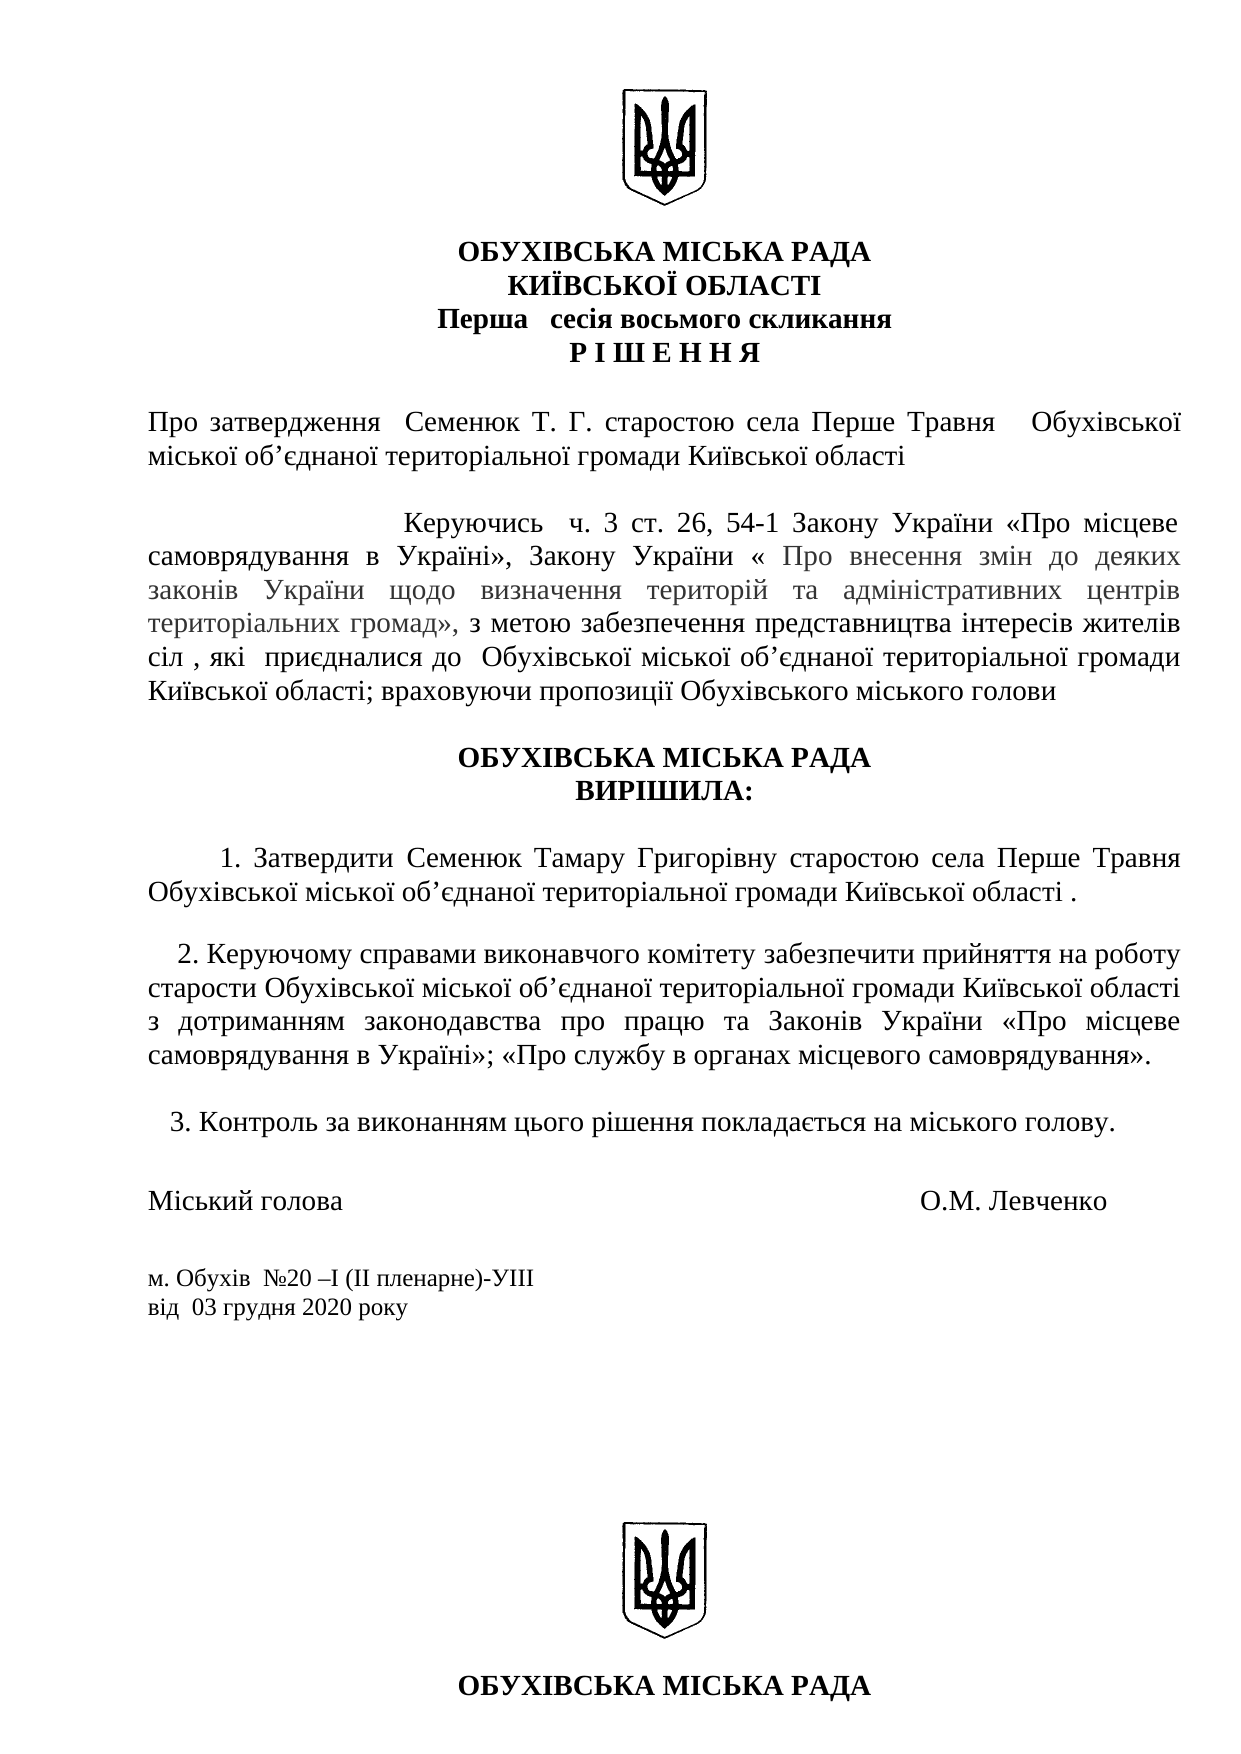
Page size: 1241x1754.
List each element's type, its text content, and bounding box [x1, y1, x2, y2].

text від 03 грудня 2020 року [148, 1292, 1181, 1321]
text 2. Керуючому справами виконавчого комітету забезпечити прийняття на роботу старости Обухівської міської об’єднаної територіальної громади Київської області з дотриманням законодавства про працю та Законів України «Про місцеве самоврядування в Україні»; «Про службу в органах місцевого самоврядування». [148, 936, 1181, 1070]
text ОБУХІВСЬКА МІСЬКА РАДА [148, 1668, 1181, 1701]
text Керуючись ч. 3 ст. 26, 54-1 Закону України «Про місцеве самоврядування в Україні», Закону України « Про внесення змін до деяких законів України щодо визначення територій та адміністративних центрів територіальних громад», з метою забезпечення представництва інтересів жителів сіл , які приєдналися до Обухівської міської об’єднаної територіальної громади Київської області; враховуючи пропозиції Обухівського міського голови [148, 639, 1181, 706]
text Міський голова О.М. Левченко [148, 1183, 1181, 1217]
text 1. Затвердити Семенюк Тамару Григорівну старостою села Перше Травня Обухівської міської об’єднаної територіальної громади Київської області . [148, 840, 1181, 907]
picture [621, 1521, 708, 1639]
text ОБУХІВСЬКА МІСЬКА РАДА [148, 234, 1181, 268]
text 3. Контроль за виконанням цього рішення покладається на міського голову. [148, 1104, 1181, 1137]
text м. Обухів №20 –І (ІІ пленарне)-УІІІ [148, 1263, 1181, 1292]
picture [621, 88, 708, 206]
text Керуючись ч. 3 ст. 26, 54-1 Закону України «Про місцеве самоврядування в Україні», Закону України « Про внесення змін до деяких законів України щодо визначення територій та адміністративних центрів територіальних громад», з метою забезпечення представництва інтересів жителів сіл , які приєдналися до Обухівської міської об’єднаної територіальної громади Київської області; враховуючи пропозиції Обухівського міського голови [148, 538, 1181, 639]
text Р І Ш Е Н Н Я [148, 335, 1181, 369]
text Перша сесія восьмого скликання [148, 302, 1181, 335]
text ОБУХІВСЬКА МІСЬКА РАДА [148, 740, 1181, 773]
text КИЇВСЬКОЇ ОБЛАСТІ [148, 268, 1181, 302]
text ВИРІШИЛА: [148, 773, 1181, 807]
text Про затвердження Семенюк Т. Г. старостою села Перше Травня Обухівської міської об’єднаної територіальної громади Київської області [148, 404, 1181, 471]
